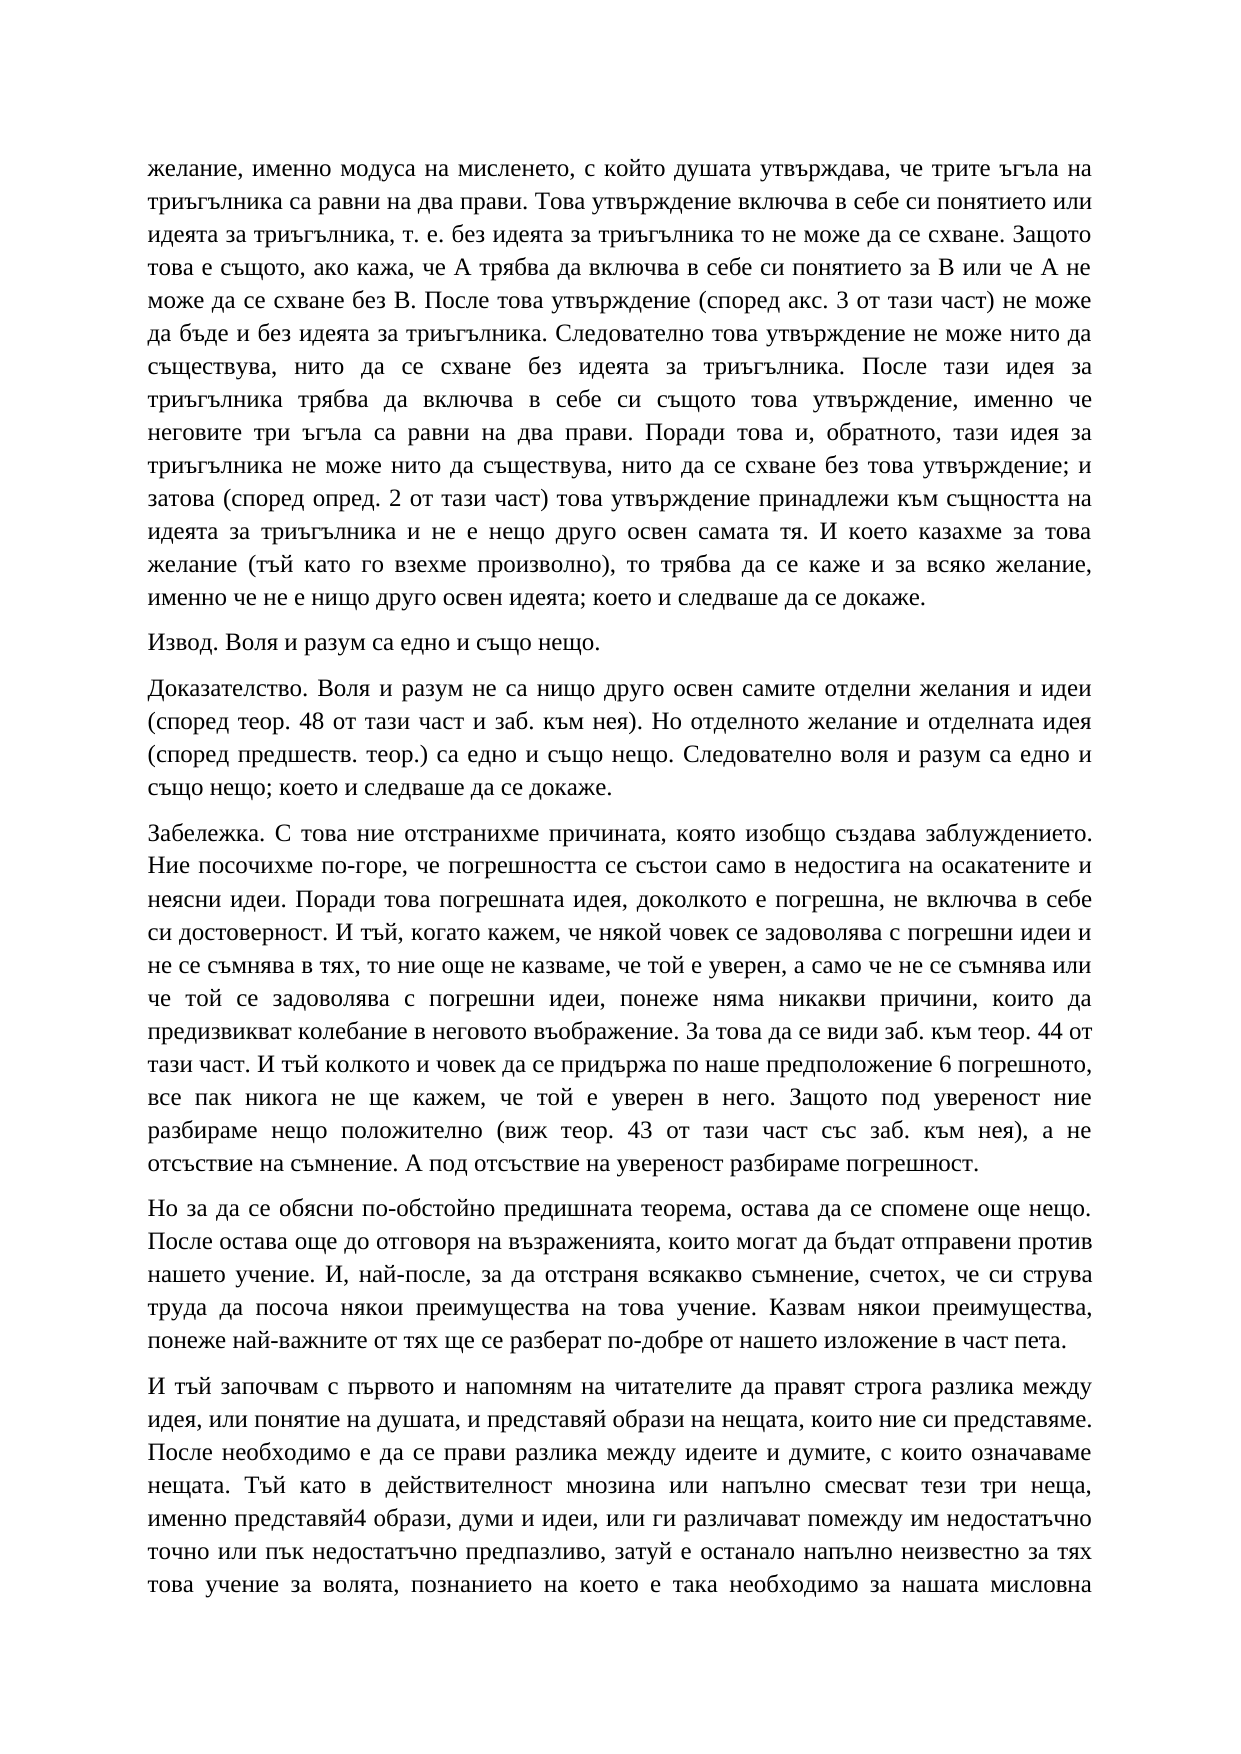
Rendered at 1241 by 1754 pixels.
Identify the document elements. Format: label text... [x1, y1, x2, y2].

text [147, 153, 1093, 611]
text Забележка. С това ние отстранихме причината, която изобщо създава заблуждението. Ние посочихме по-горе, че погрешността се състои само в недостига на осакатените и неясни идеи. Поради това погрешната идея, доколкото е погрешна, не включва в себе си достоверност. И тъй, когато кажем, че някой човек се задоволява с погрешни идеи и не се съмнява в тях, то ние още не казваме, че той е уверен, а само че не се съмнява или че той се задоволява с погрешни идеи, понеже няма никакви причини, които да предизвикват колебание в неговото въображение. За това да се види заб. към теор. 44 от тази част. И тъй колкото и човек да се придържа по наше предположение 6 погрешното, все пак никога не ще кажем, че той е уверен в него. Защото под увереност ние разбираме нещо положително (виж теор. 43 от тази част със заб. към нея), а не отсъствие на съмнение. А под отсъствие на увереност разбираме погрешност. [147, 818, 1093, 1177]
text Извод. Воля и разум са едно и също нещо. [147, 627, 1093, 656]
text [147, 1371, 1093, 1598]
text Доказателство. Воля и разум не са нищо друго освен самите отделни желания и идеи (според теор. 48 от тази част и заб. към нея). Но отделното желание и отделната идея (според предшеств. теор.) са едно и също нещо. Следователно воля и разум са едно и също нещо; което и следваше да се докаже. [147, 673, 1093, 801]
text Но за да се обясни по-обстойно предишната теорема, остава да се спомене още нещо. После остава още до отговоря на възраженията, които могат да бъдат отправени против нашето учение. И, най-после, за да отстраня всякакво съмнение, счетох, че си струва труда да посоча някои преимущества на това учение. Казвам някои преимущества, понеже най-важните от тях ще се разберат по-добре от нашето изложение в част пета. [147, 1193, 1093, 1354]
